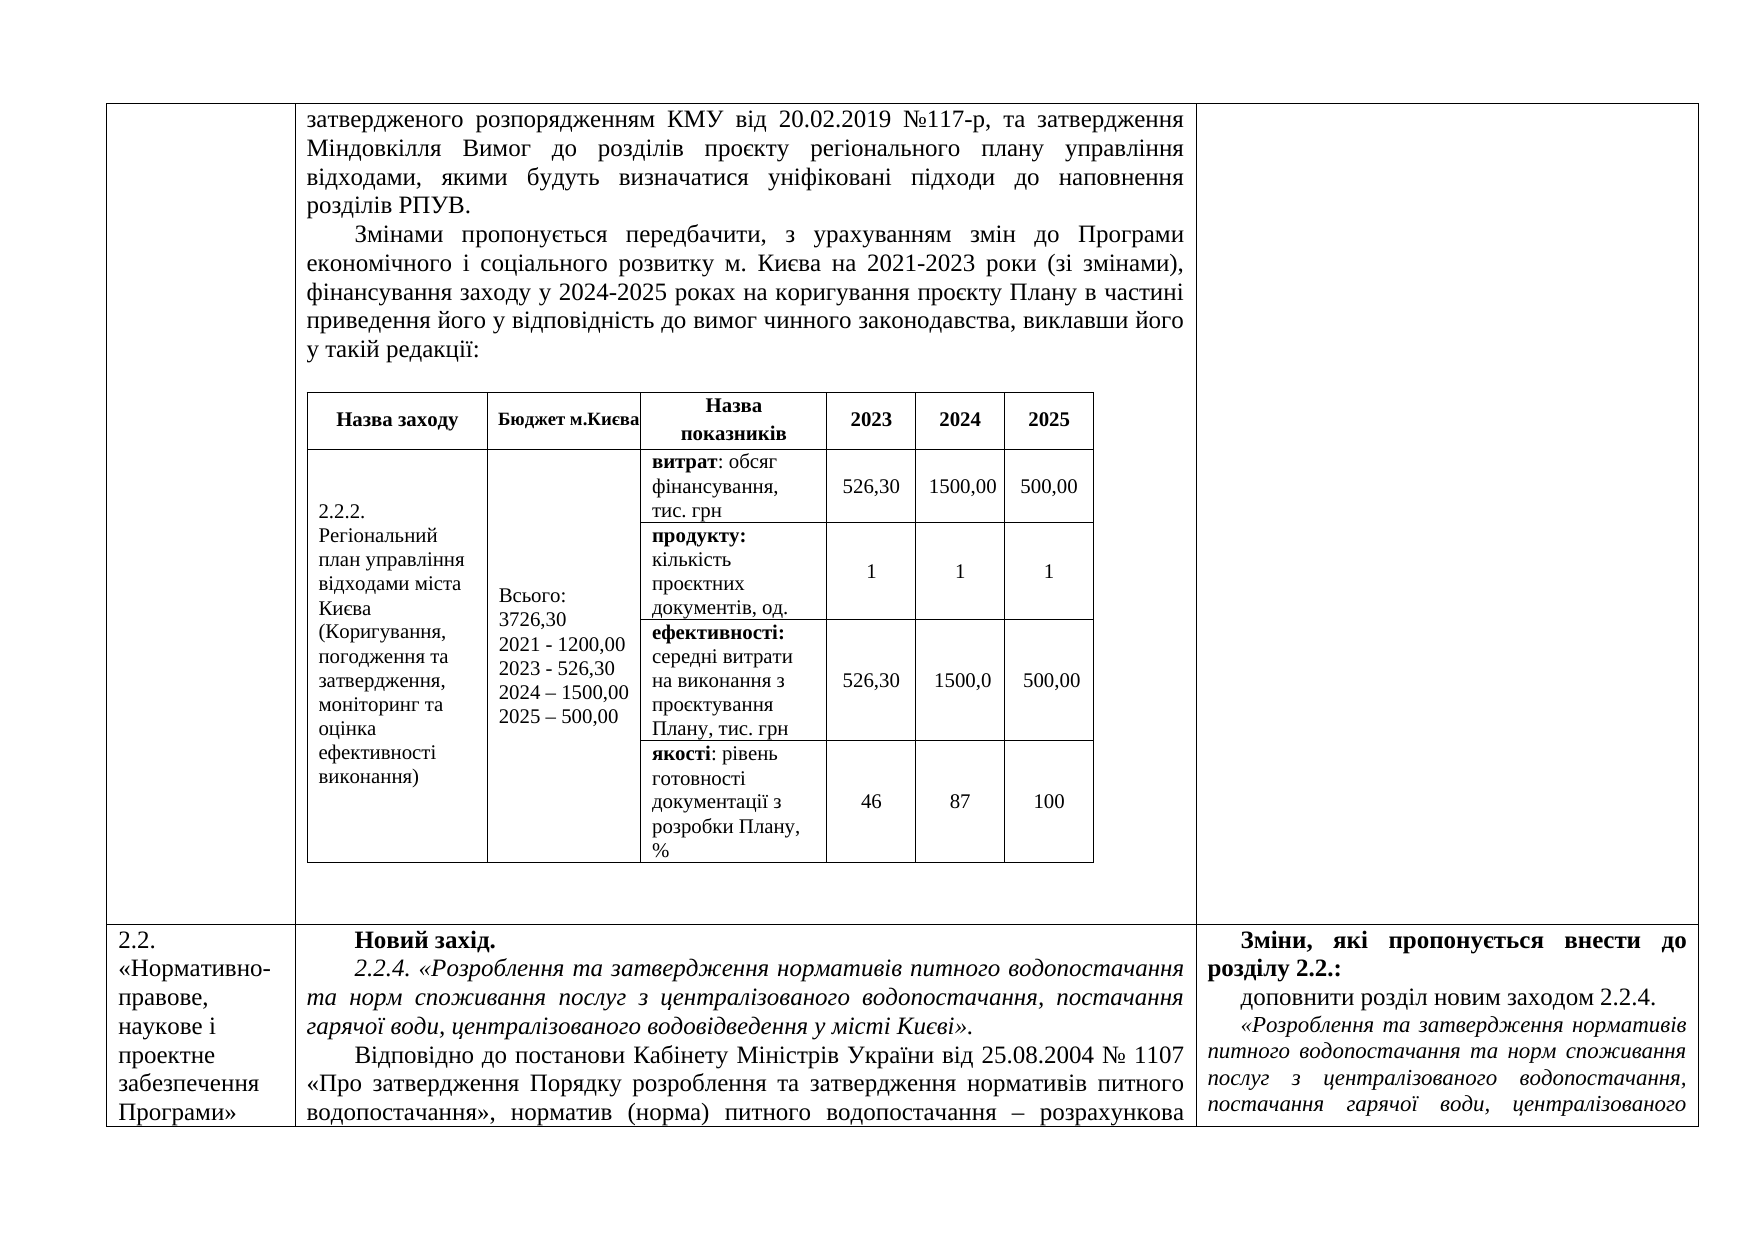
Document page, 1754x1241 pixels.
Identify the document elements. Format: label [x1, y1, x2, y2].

table_cell [107, 925, 295, 1126]
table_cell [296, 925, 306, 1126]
table_cell [1197, 104, 1698, 924]
table_cell [1197, 925, 1698, 1126]
table_cell [107, 104, 295, 924]
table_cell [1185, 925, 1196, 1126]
table_cell [296, 104, 1196, 924]
